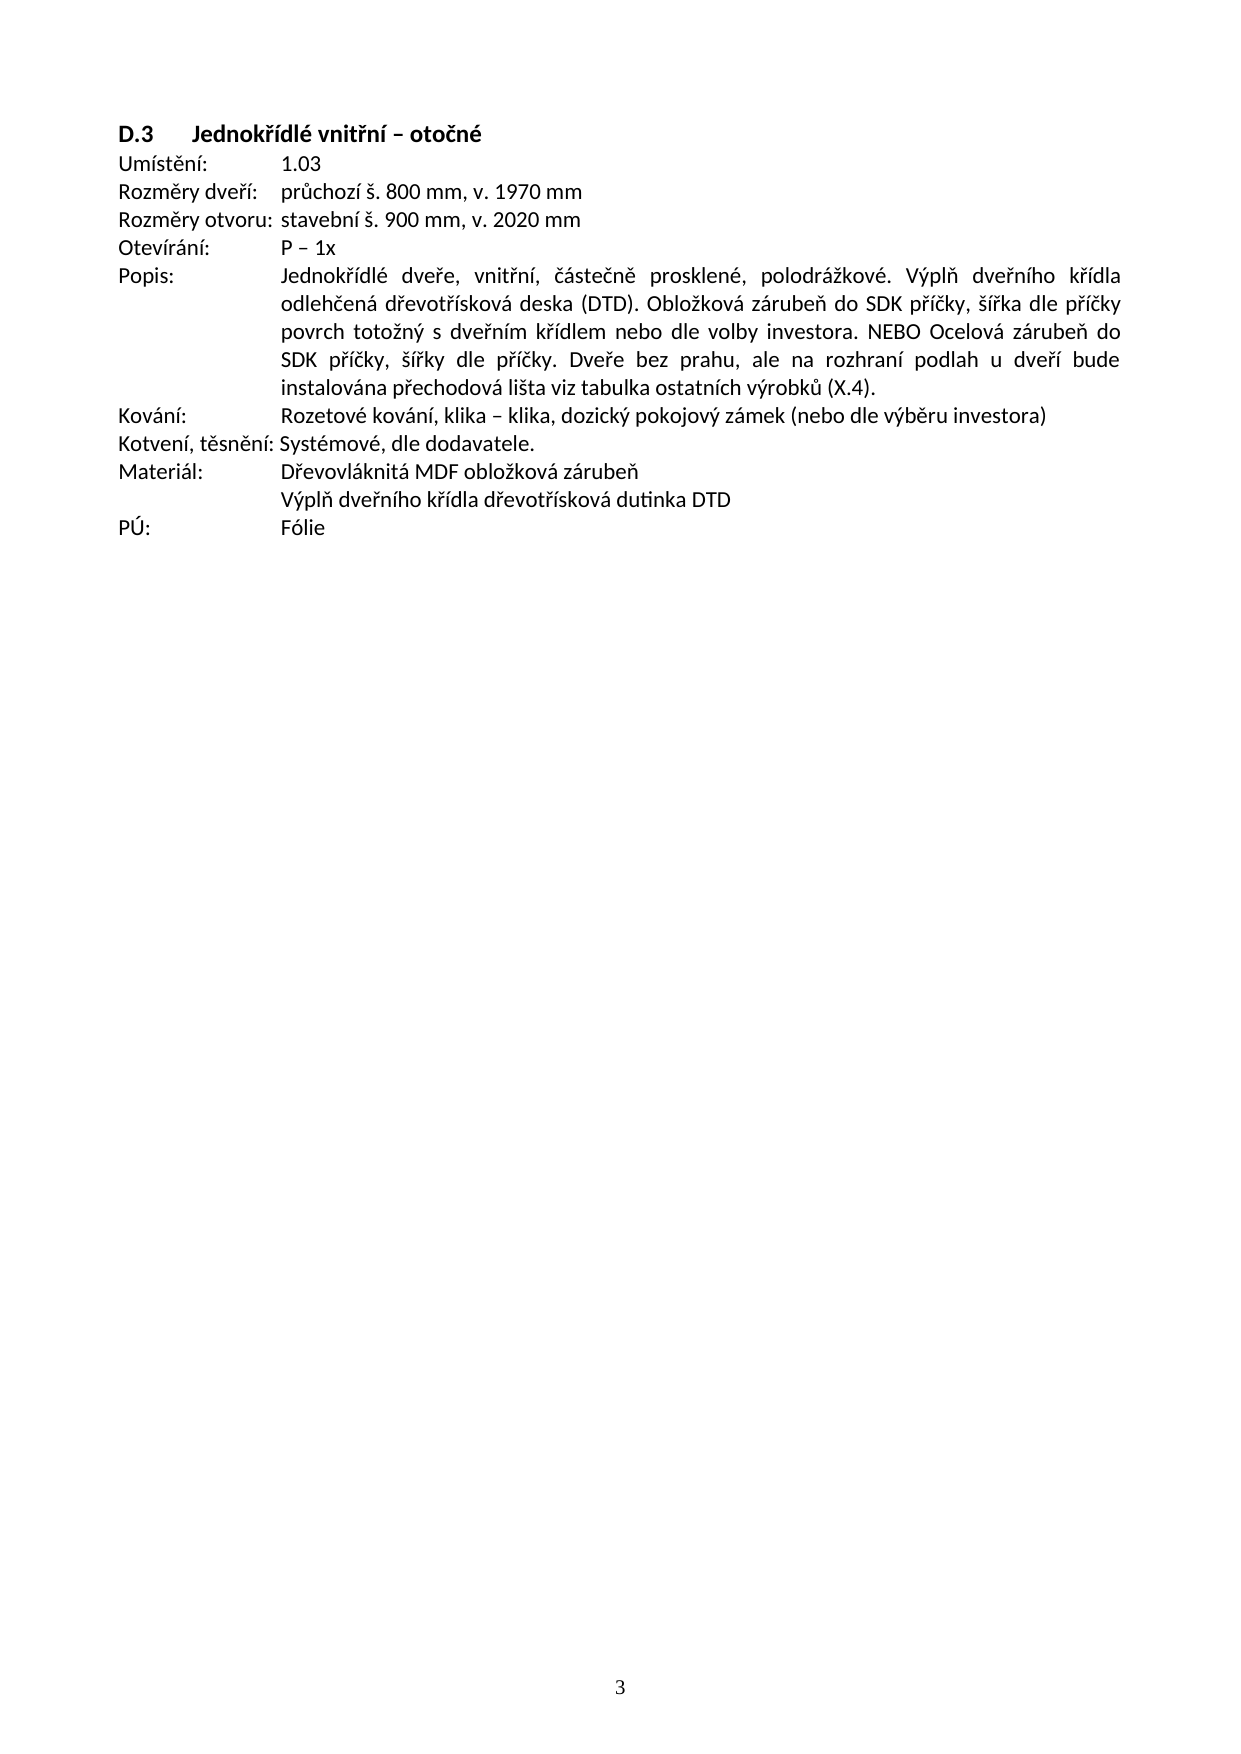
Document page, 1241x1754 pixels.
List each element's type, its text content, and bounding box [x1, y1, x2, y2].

text Rozměry dveří: průchozí š. 800 mm, v. 1970 mm [118, 177, 1122, 205]
text Kotvení, těsnění: Systémové, dle dodavatele. [118, 429, 1122, 457]
text Otevírání: P – 1x [118, 233, 1122, 261]
text Výplň dveřního křídla dřevotřísková dutinka DTD [118, 485, 1122, 513]
subtitle D.3 Jednokřídlé vnitřní – otočné [118, 118, 1122, 149]
text PÚ: Fólie [118, 513, 1122, 541]
text Popis: Jednokřídlé dveře, vnitřní, částečně prosklené, polodrážkové. Výplň dveřního křídla odlehčená dřevotřísková deska (DTD). Obložková zárubeň do SDK příčky, šířka dle příčky povrch totožný s dveřním křídlem nebo dle volby investora. NEBO Ocelová zárubeň do SDK příčky, šířky dle příčky. Dveře bez prahu, ale na rozhraní podlah u dveří bude instalována přechodová lišta viz tabulka ostatních výrobků (X.4). [118, 261, 1122, 401]
text Umístění: 1.03 [118, 149, 1122, 177]
text Materiál: Dřevovláknitá MDF obložková zárubeň [118, 457, 1122, 485]
text Kování: Rozetové kování, klika – klika, dozický pokojový zámek (nebo dle výběru investora) [118, 401, 1122, 429]
text Rozměry otvoru: stavební š. 900 mm, v. 2020 mm [118, 205, 1122, 233]
